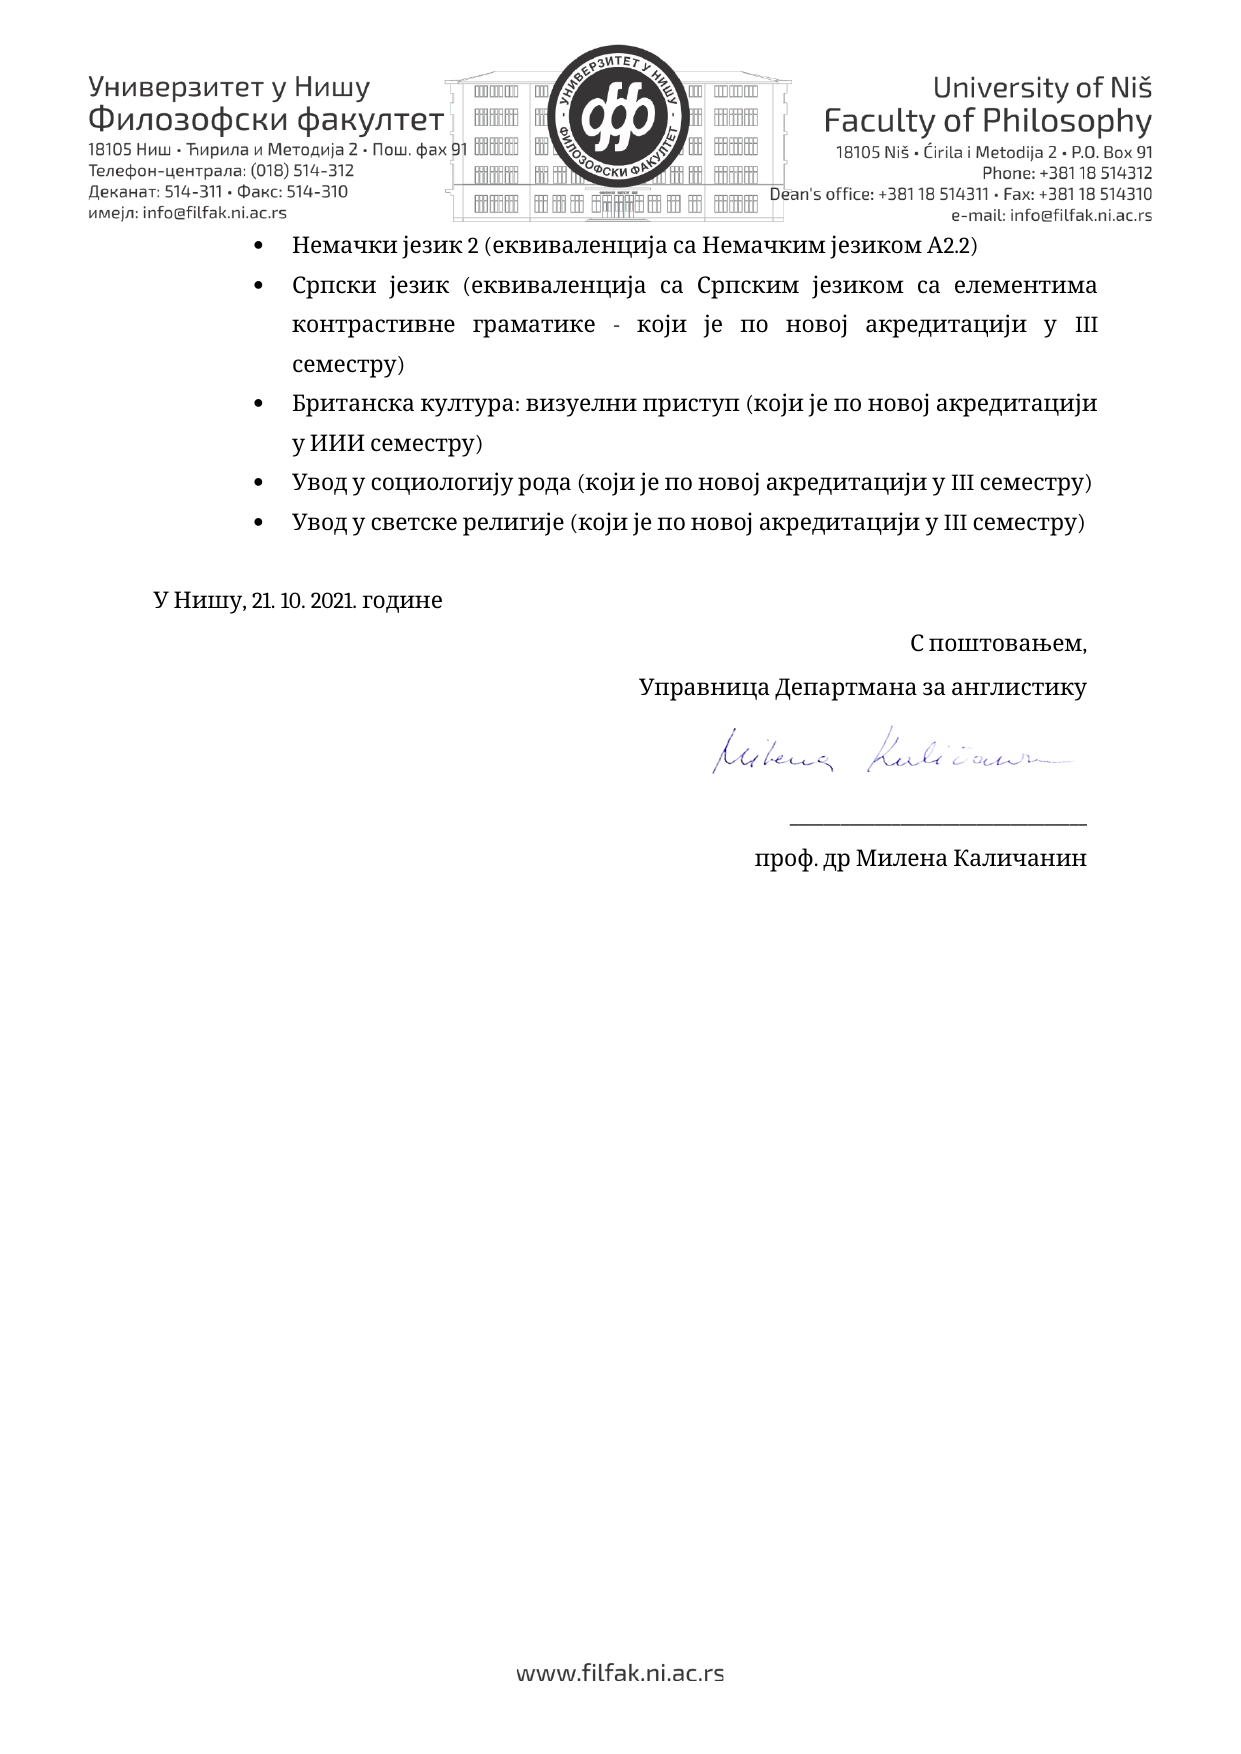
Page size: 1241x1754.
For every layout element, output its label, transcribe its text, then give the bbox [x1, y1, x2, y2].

list Увод у светске религије (који је по новој акредитацији у III семестру) [254, 509, 1098, 536]
list Српски језик (еквиваленција са Српским језиком са елементима контрастивне граматике - који је по новој акредитацији у III семестру) [254, 272, 1098, 378]
picture [88, 44, 1152, 222]
table_header С поштовањем, Управница Департмана за англистику ___________________________________ проф. др Милена Каличанин [611, 588, 1098, 915]
picture [698, 717, 1088, 786]
picture [516, 1663, 724, 1681]
list Увод у социологију рода (који је по новој акредитацији у III семестру) [254, 470, 1098, 496]
list Британска култура: визуелни приступ (који је по новој акредитацији у ИИИ семестру) [254, 391, 1098, 457]
list Немачки језик 2 (еквиваленција са Немачким језиком А2.2) [254, 233, 1098, 259]
table_header У Нишу, 21. 10. 2021. године [142, 588, 611, 915]
